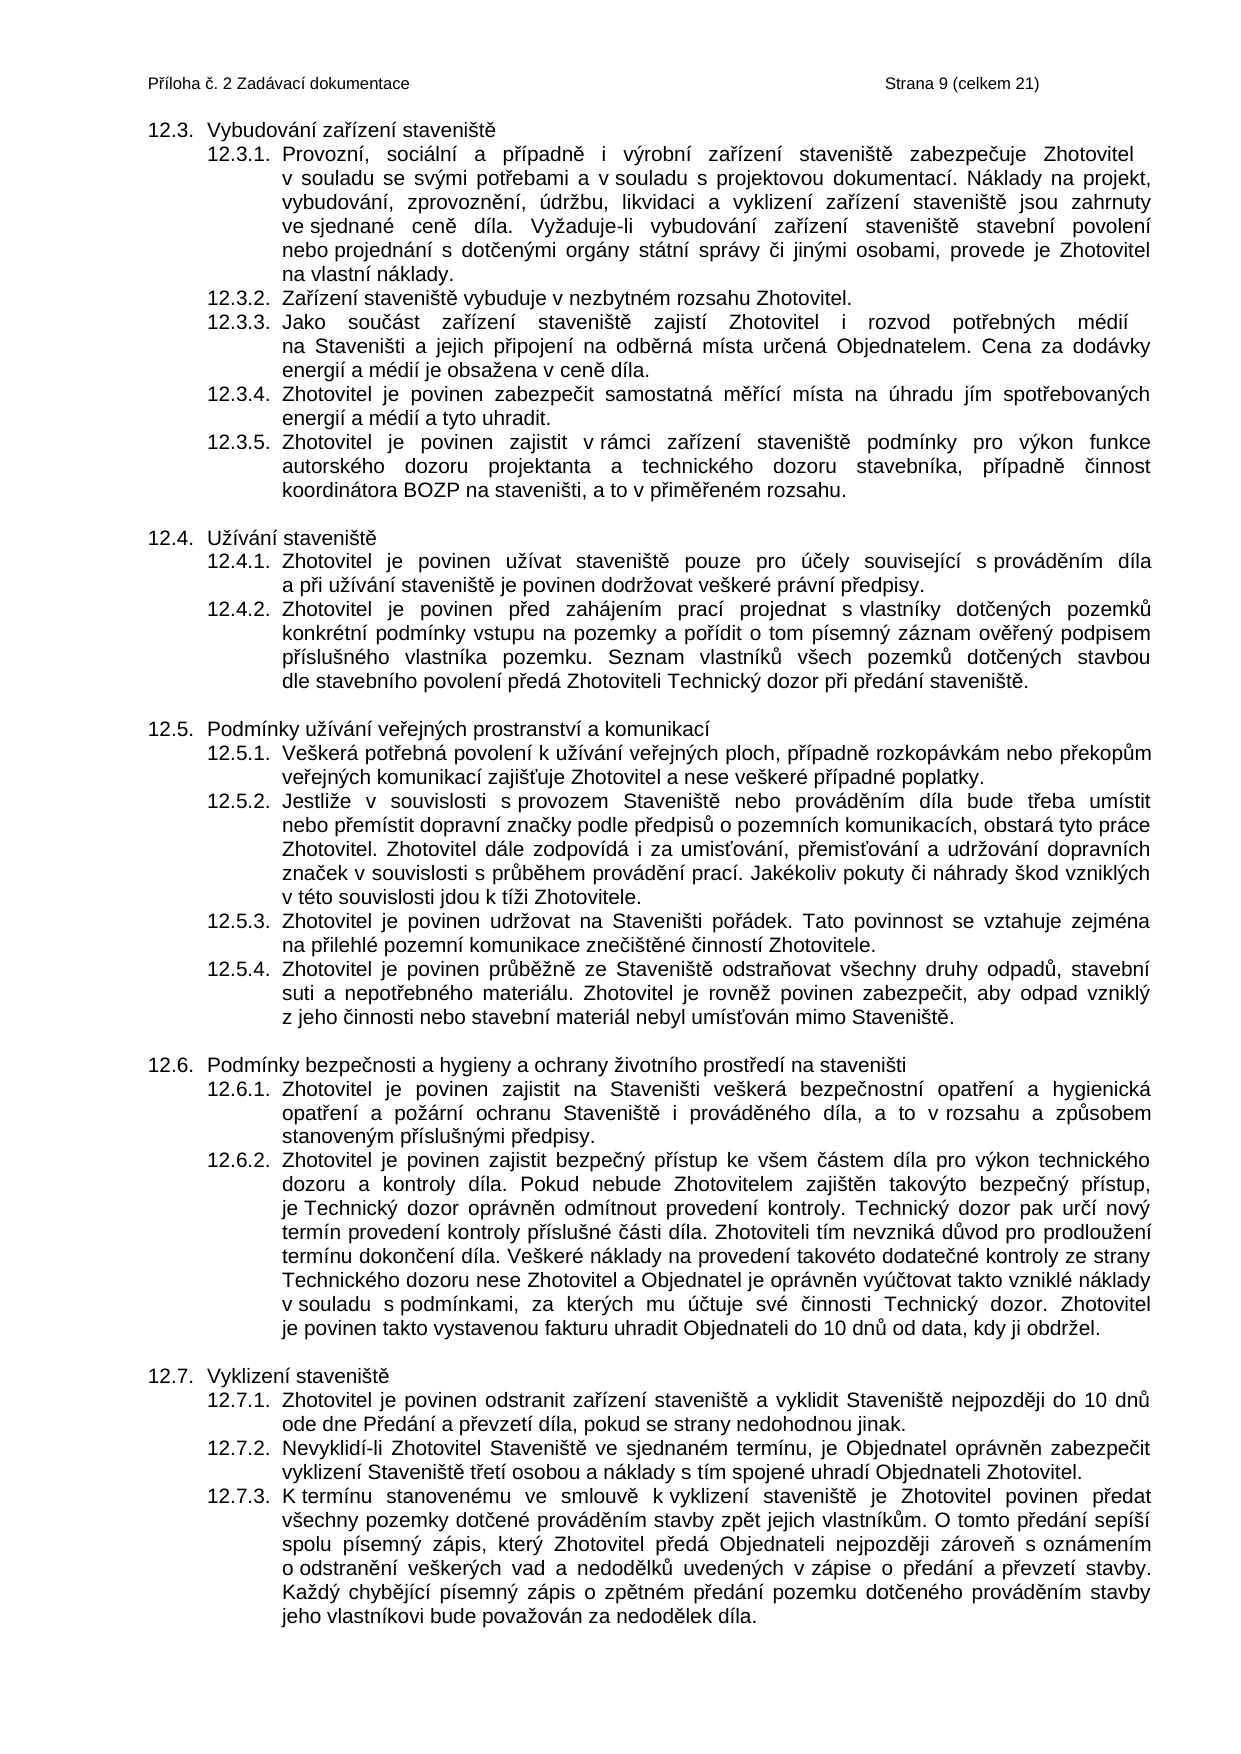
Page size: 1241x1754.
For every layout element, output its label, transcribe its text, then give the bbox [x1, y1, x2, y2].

list Vybudování zařízení staveniště [148, 118, 1152, 142]
list Jako součást zařízení staveniště zajistí Zhotovitel i rozvod potřebných médií na Staveništi a jejich připojení na odběrná místa určená Objednatelem. Cena za dodávky energií a médií je obsažena v ceně díla. [207, 310, 1152, 382]
list Zhotovitel je povinen užívat staveniště pouze pro účely související s prováděním díla a při užívání staveniště je povinen dodržovat veškeré právní předpisy. [207, 549, 1152, 597]
list Veškerá potřebná povolení k užívání veřejných ploch, případně rozkopávkám nebo překopům veřejných komunikací zajišťuje Zhotovitel a nese veškeré případné poplatky. [207, 741, 1152, 789]
list K termínu stanovenému ve smlouvě k vyklizení staveniště je Zhotovitel povinen předat všechny pozemky dotčené prováděním stavby zpět jejich vlastníkům. O tomto předání sepíší spolu písemný zápis, který Zhotovitel předá Objednateli nejpozději zároveň s oznámením o odstranění veškerých vad a nedodělků uvedených v zápise o předání a převzetí stavby. Každý chybějící písemný zápis o zpětném předání pozemku dotčeného prováděním stavby jeho vlastníkovi bude považován za nedodělek díla. [207, 1484, 1152, 1627]
list Zhotovitel je povinen udržovat na Staveništi pořádek. Tato povinnost se vztahuje zejména na přilehlé pozemní komunikace znečištěné činností Zhotovitele. [207, 909, 1152, 957]
list Užívání staveniště [148, 525, 1152, 549]
list Zhotovitel je povinen odstranit zařízení staveniště a vyklidit Staveniště nejpozději do 10 dnů ode dne Předání a převzetí díla, pokud se strany nedohodnou jinak. [207, 1388, 1152, 1436]
list Zhotovitel je povinen zabezpečit samostatná měřící místa na úhradu jím spotřebovaných energií a médií a tyto uhradit. [207, 382, 1152, 429]
list Provozní, sociální a případně i výrobní zařízení staveniště zabezpečuje Zhotovitel v souladu se svými potřebami a v souladu s projektovou dokumentací. Náklady na projekt, vybudování, zprovoznění, údržbu, likvidaci a vyklizení zařízení staveniště jsou zahrnuty ve sjednané ceně díla. Vyžaduje-li vybudování zařízení staveniště stavební povolení nebo projednání s dotčenými orgány státní správy či jinými osobami, provede je Zhotovitel na vlastní náklady. [207, 142, 1152, 286]
list Zhotovitel je povinen zajistit v rámci zařízení staveniště podmínky pro výkon funkce autorského dozoru projektanta a technického dozoru stavebníka, případně činnost koordinátora BOZP na staveništi, a to v přiměřeném rozsahu. [207, 429, 1152, 501]
list Jestliže v souvislosti s provozem Staveniště nebo prováděním díla bude třeba umístit nebo přemístit dopravní značky podle předpisů o pozemních komunikacích, obstará tyto práce Zhotovitel. Zhotovitel dále zodpovídá i za umisťování, přemisťování a udržování dopravních značek v souvislosti s průběhem provádění prací. Jakékoliv pokuty či náhrady škod vzniklých v této souvislosti jdou k tíži Zhotovitele. [207, 789, 1152, 909]
list Zhotovitel je povinen před zahájením prací projednat s vlastníky dotčených pozemků konkrétní podmínky vstupu na pozemky a pořídit o tom písemný záznam ověřený podpisem příslušného vlastníka pozemku. Seznam vlastníků všech pozemků dotčených stavbou dle stavebního povolení předá Zhotoviteli Technický dozor při předání staveniště. [207, 597, 1152, 693]
list Vyklizení staveniště [148, 1364, 1152, 1388]
list Podmínky užívání veřejných prostranství a komunikací [148, 717, 1152, 741]
list Zařízení staveniště vybuduje v nezbytném rozsahu Zhotovitel. [207, 286, 1152, 310]
list Zhotovitel je povinen průběžně ze Staveniště odstraňovat všechny druhy odpadů, stavební suti a nepotřebného materiálu. Zhotovitel je rovněž povinen zabezpečit, aby odpad vzniklý z jeho činnosti nebo stavební materiál nebyl umísťován mimo Staveniště. [207, 957, 1152, 1028]
list Nevyklidí-li Zhotovitel Staveniště ve sjednaném termínu, je Objednatel oprávněn zabezpečit vyklizení Staveniště třetí osobou a náklady s tím spojené uhradí Objednateli Zhotovitel. [207, 1436, 1152, 1484]
list Zhotovitel je povinen zajistit na Staveništi veškerá bezpečnostní opatření a hygienická opatření a požární ochranu Staveniště i prováděného díla, a to v rozsahu a způsobem stanoveným příslušnými předpisy. [207, 1076, 1152, 1148]
list Zhotovitel je povinen zajistit bezpečný přístup ke všem částem díla pro výkon technického dozoru a kontroly díla. Pokud nebude Zhotovitelem zajištěn takovýto bezpečný přístup, je Technický dozor oprávněn odmítnout provedení kontroly. Technický dozor pak určí nový termín provedení kontroly příslušné části díla. Zhotoviteli tím nevzniká důvod pro prodloužení termínu dokončení díla. Veškeré náklady na provedení takovéto dodatečné kontroly ze strany Technického dozoru nese Zhotovitel a Objednatel je oprávněn vyúčtovat takto vzniklé náklady v souladu s podmínkami, za kterých mu účtuje své činnosti Technický dozor. Zhotovitel je povinen takto vystavenou fakturu uhradit Objednateli do 10 dnů od data, kdy ji obdržel. [207, 1148, 1152, 1340]
list Podmínky bezpečnosti a hygieny a ochrany životního prostředí na staveništi [148, 1052, 1152, 1076]
